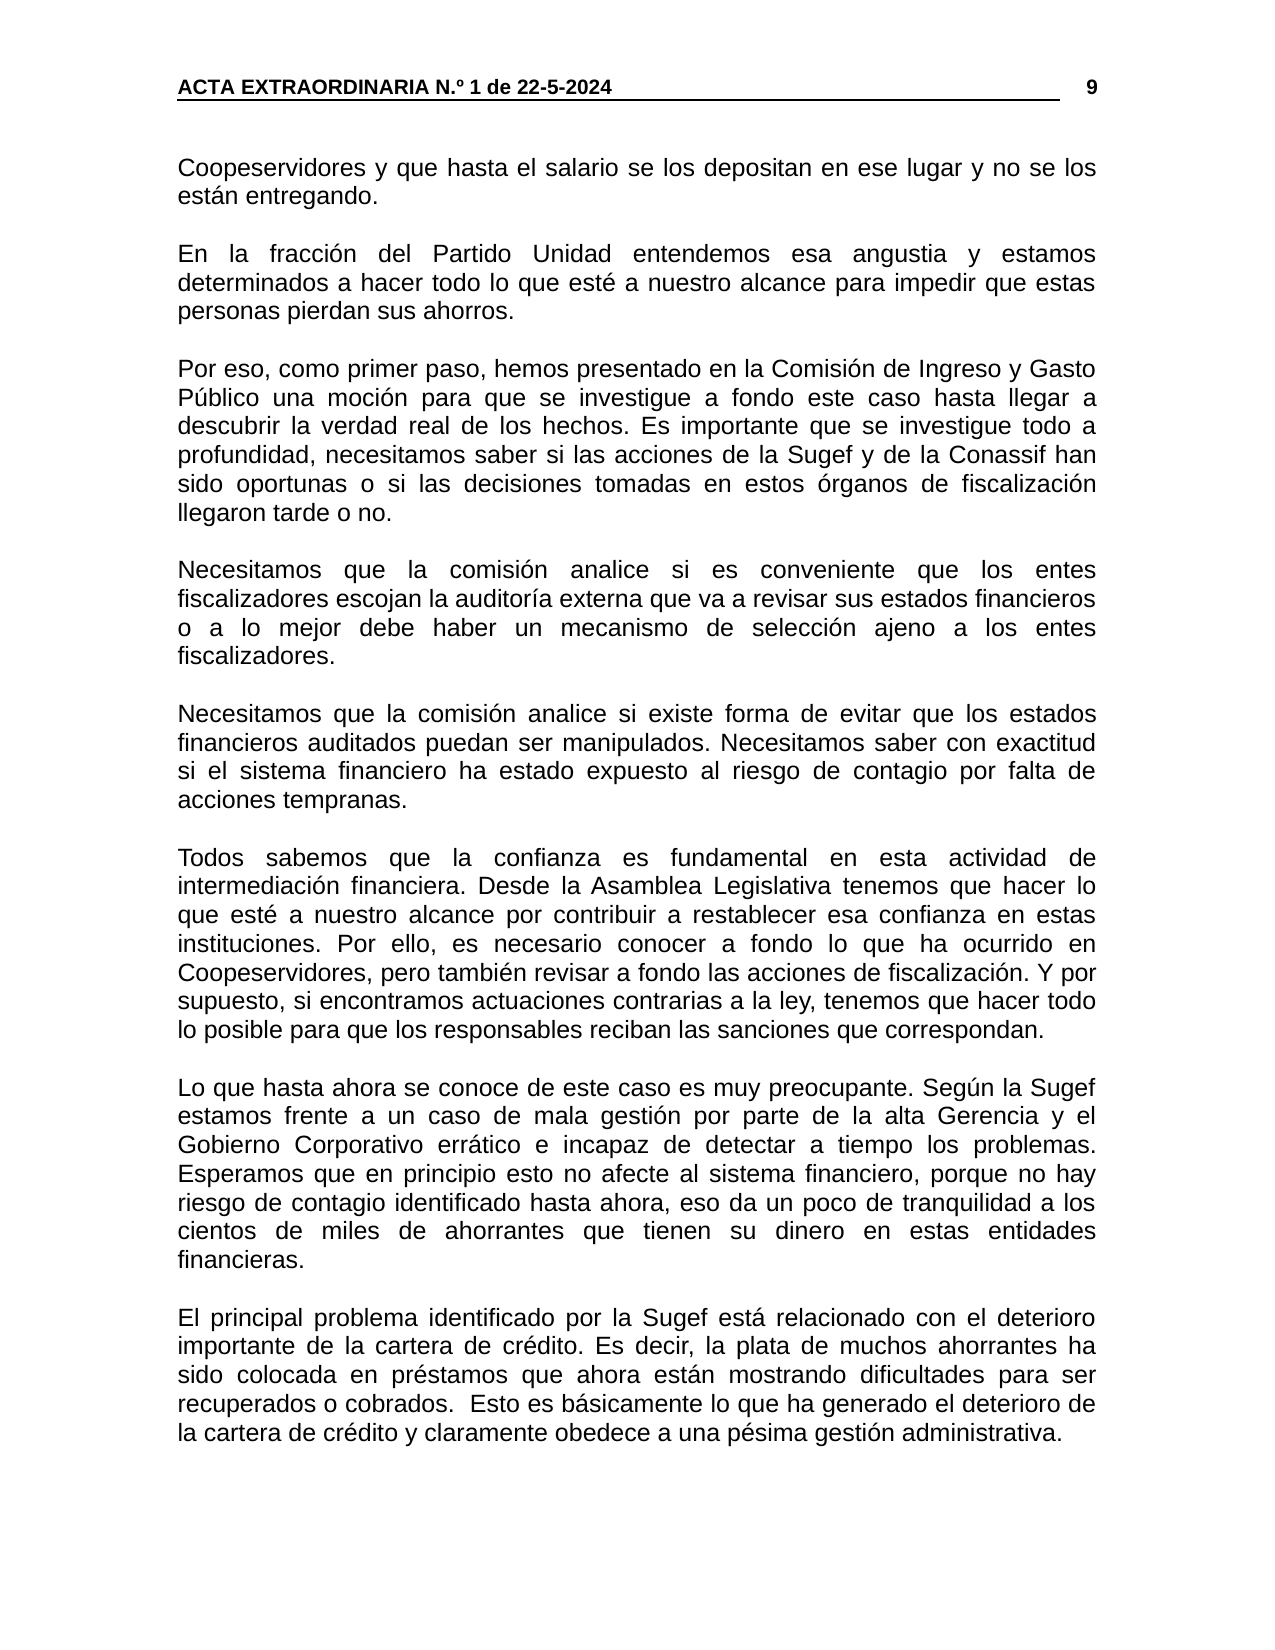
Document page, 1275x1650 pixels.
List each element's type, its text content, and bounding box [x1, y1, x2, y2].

text Necesitamos que la comisión analice si existe forma de evitar que los estados financieros auditados puedan ser manipulados. Necesitamos saber con exactitud si el sistema financiero ha estado expuesto al riesgo de contagio por falta de acciones tempranas. [177, 699, 1098, 814]
text Lo que hasta ahora se conoce de este caso es muy preocupante. Según la Sugef estamos frente a un caso de mala gestión por parte de la alta Gerencia y el Gobierno Corporativo errático e incapaz de detectar a tiempo los problemas. Esperamos que en principio esto no afecte al sistema financiero, porque no hay riesgo de contagio identificado hasta ahora, eso da un poco de tranquilidad a los cientos de miles de ahorrantes que tienen su dinero en estas entidades financieras. [177, 1073, 1098, 1274]
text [177, 153, 1098, 210]
text Todos sabemos que la confianza es fundamental en esta actividad de intermediación financiera. Desde la Asamblea Legislativa tenemos que hacer lo que esté a nuestro alcance por contribuir a restablecer esa confianza en estas instituciones. Por ello, es necesario conocer a fondo lo que ha ocurrido en Coopeservidores, pero también revisar a fondo las acciones de fiscalización. Y por supuesto, si encontramos actuaciones contrarias a la ley, tenemos que hacer todo lo posible para que los responsables reciban las sanciones que correspondan. [177, 843, 1098, 1044]
text Por eso, como primer paso, hemos presentado en la Comisión de Ingreso y Gasto Público una moción para que se investigue a fondo este caso hasta llegar a descubrir la verdad real de los hechos. Es importante que se investigue todo a profundidad, necesitamos saber si las acciones de la Sugef y de la Conassif han sido oportunas o si las decisiones tomadas en estos órganos de fiscalización llegaron tarde o no. [177, 354, 1098, 526]
text El principal problema identificado por la Sugef está relacionado con el deterioro importante de la cartera de crédito. Es decir, la plata de muchos ahorrantes ha sido colocada en préstamos que ahora están mostrando dificultades para ser recuperados o cobrados. Esto es básicamente lo que ha generado el deterioro de la cartera de crédito y claramente obedece a una pésima gestión administrativa. [177, 1303, 1098, 1446]
text En la fracción del Partido Unidad entendemos esa angustia y estamos determinados a hacer todo lo que esté a nuestro alcance para impedir que estas personas pierdan sus ahorros. [177, 239, 1098, 325]
text Necesitamos que la comisión analice si es conveniente que los entes fiscalizadores escojan la auditoría externa que va a revisar sus estados financieros o a lo mejor debe haber un mecanismo de selección ajeno a los entes fiscalizadores. [177, 555, 1098, 670]
